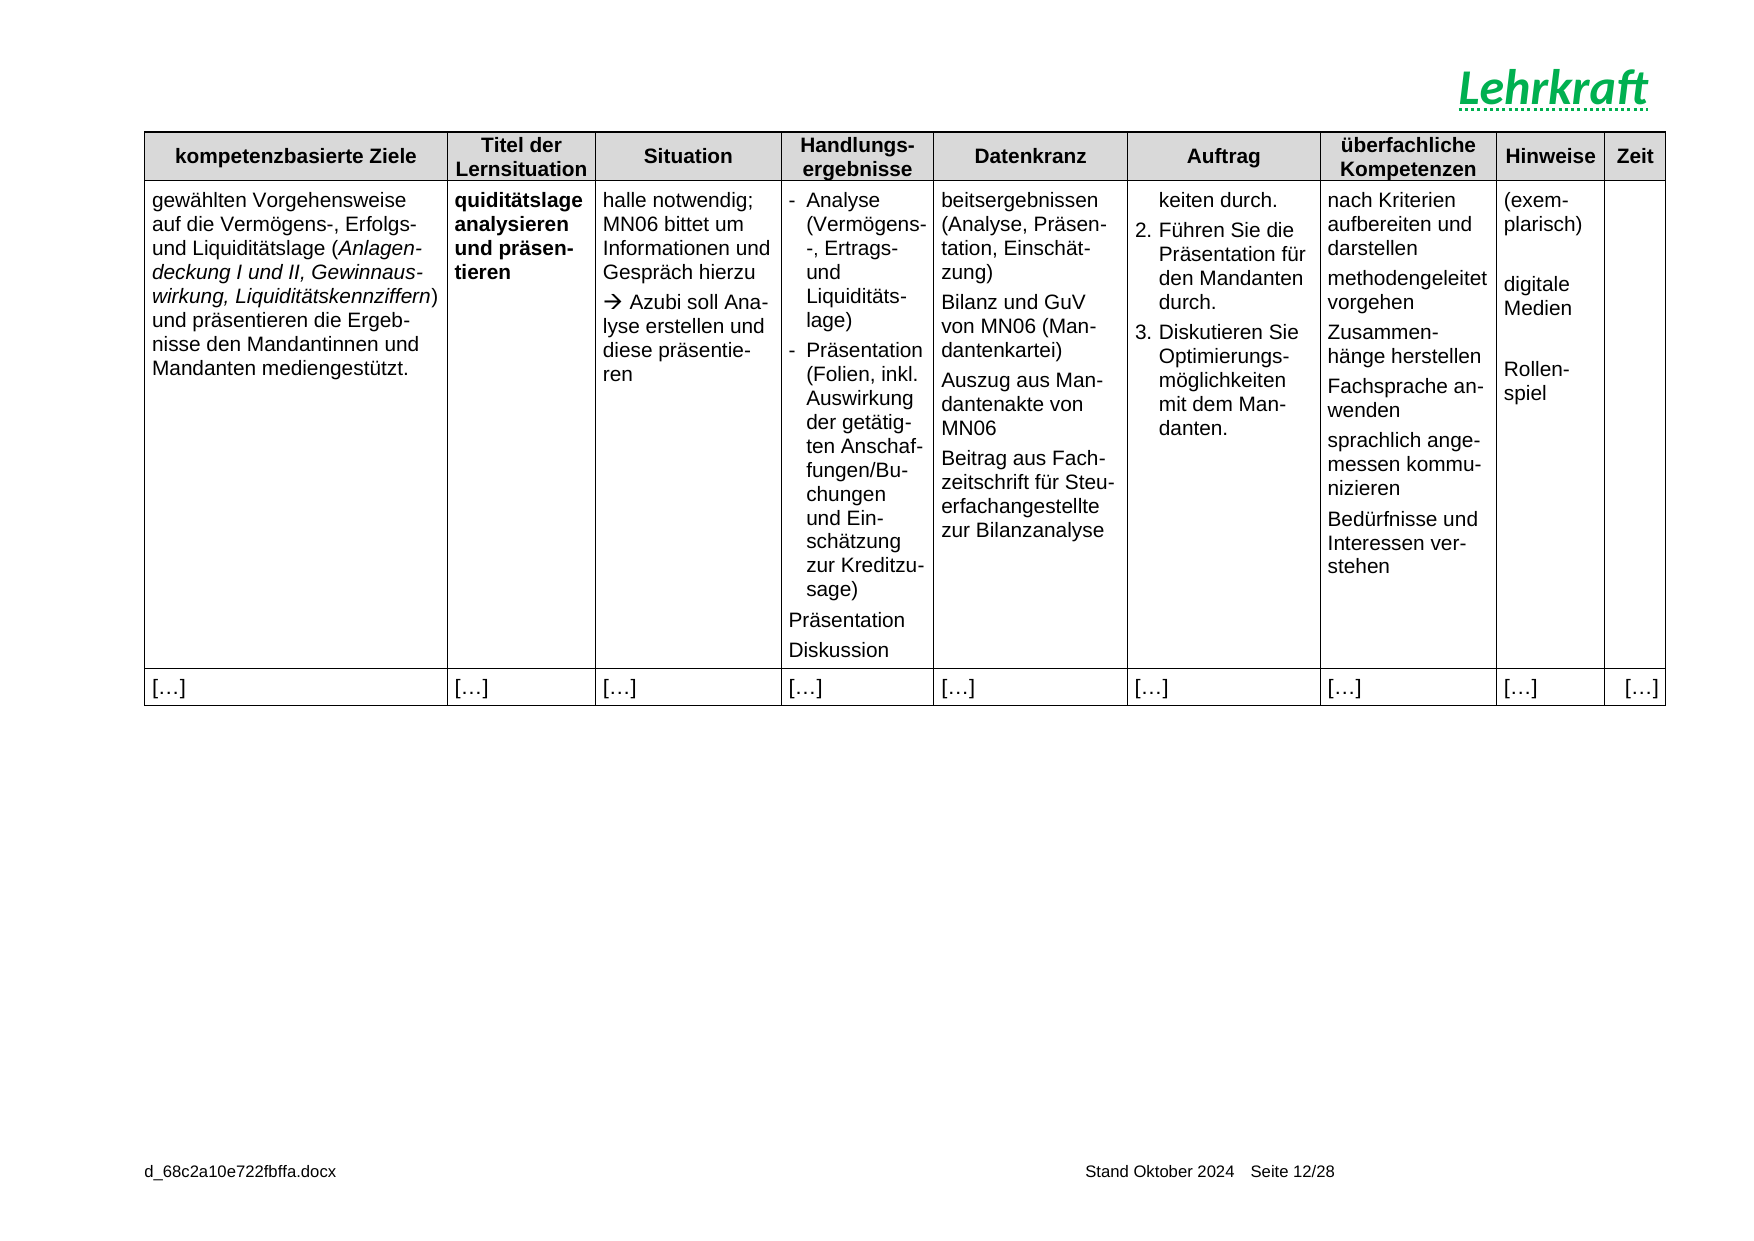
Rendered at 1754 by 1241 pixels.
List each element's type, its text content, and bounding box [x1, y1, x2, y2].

table_header Situation [596, 133, 781, 180]
table_cell […] [1497, 669, 1604, 705]
table_header kompetenzbasierte Ziele [145, 133, 447, 180]
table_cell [145, 181, 447, 668]
table_cell […] [782, 669, 933, 705]
table_cell […] [448, 669, 595, 705]
table_cell […] [596, 669, 781, 705]
table_cell […] [934, 669, 1127, 705]
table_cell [934, 181, 1127, 668]
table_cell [448, 181, 595, 668]
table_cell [782, 181, 933, 668]
table_header Datenkranz [934, 133, 1127, 180]
table_header Titel der Lernsituation [448, 133, 595, 180]
table_cell […] [1605, 669, 1665, 705]
table_cell […] [1321, 669, 1496, 705]
table_header Handlungs- ergebnisse [782, 133, 933, 180]
table_header Zeit [1605, 133, 1665, 180]
table_header Hinweise [1497, 133, 1604, 180]
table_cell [1497, 181, 1604, 668]
table_header überfachliche Kompetenzen [1321, 133, 1496, 180]
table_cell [596, 181, 781, 668]
table_cell […] [145, 669, 447, 705]
table_cell 07 [1605, 181, 1665, 668]
table_header Auftrag [1128, 133, 1320, 180]
table_cell […] [1128, 669, 1320, 705]
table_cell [1321, 181, 1496, 668]
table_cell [1128, 181, 1320, 668]
